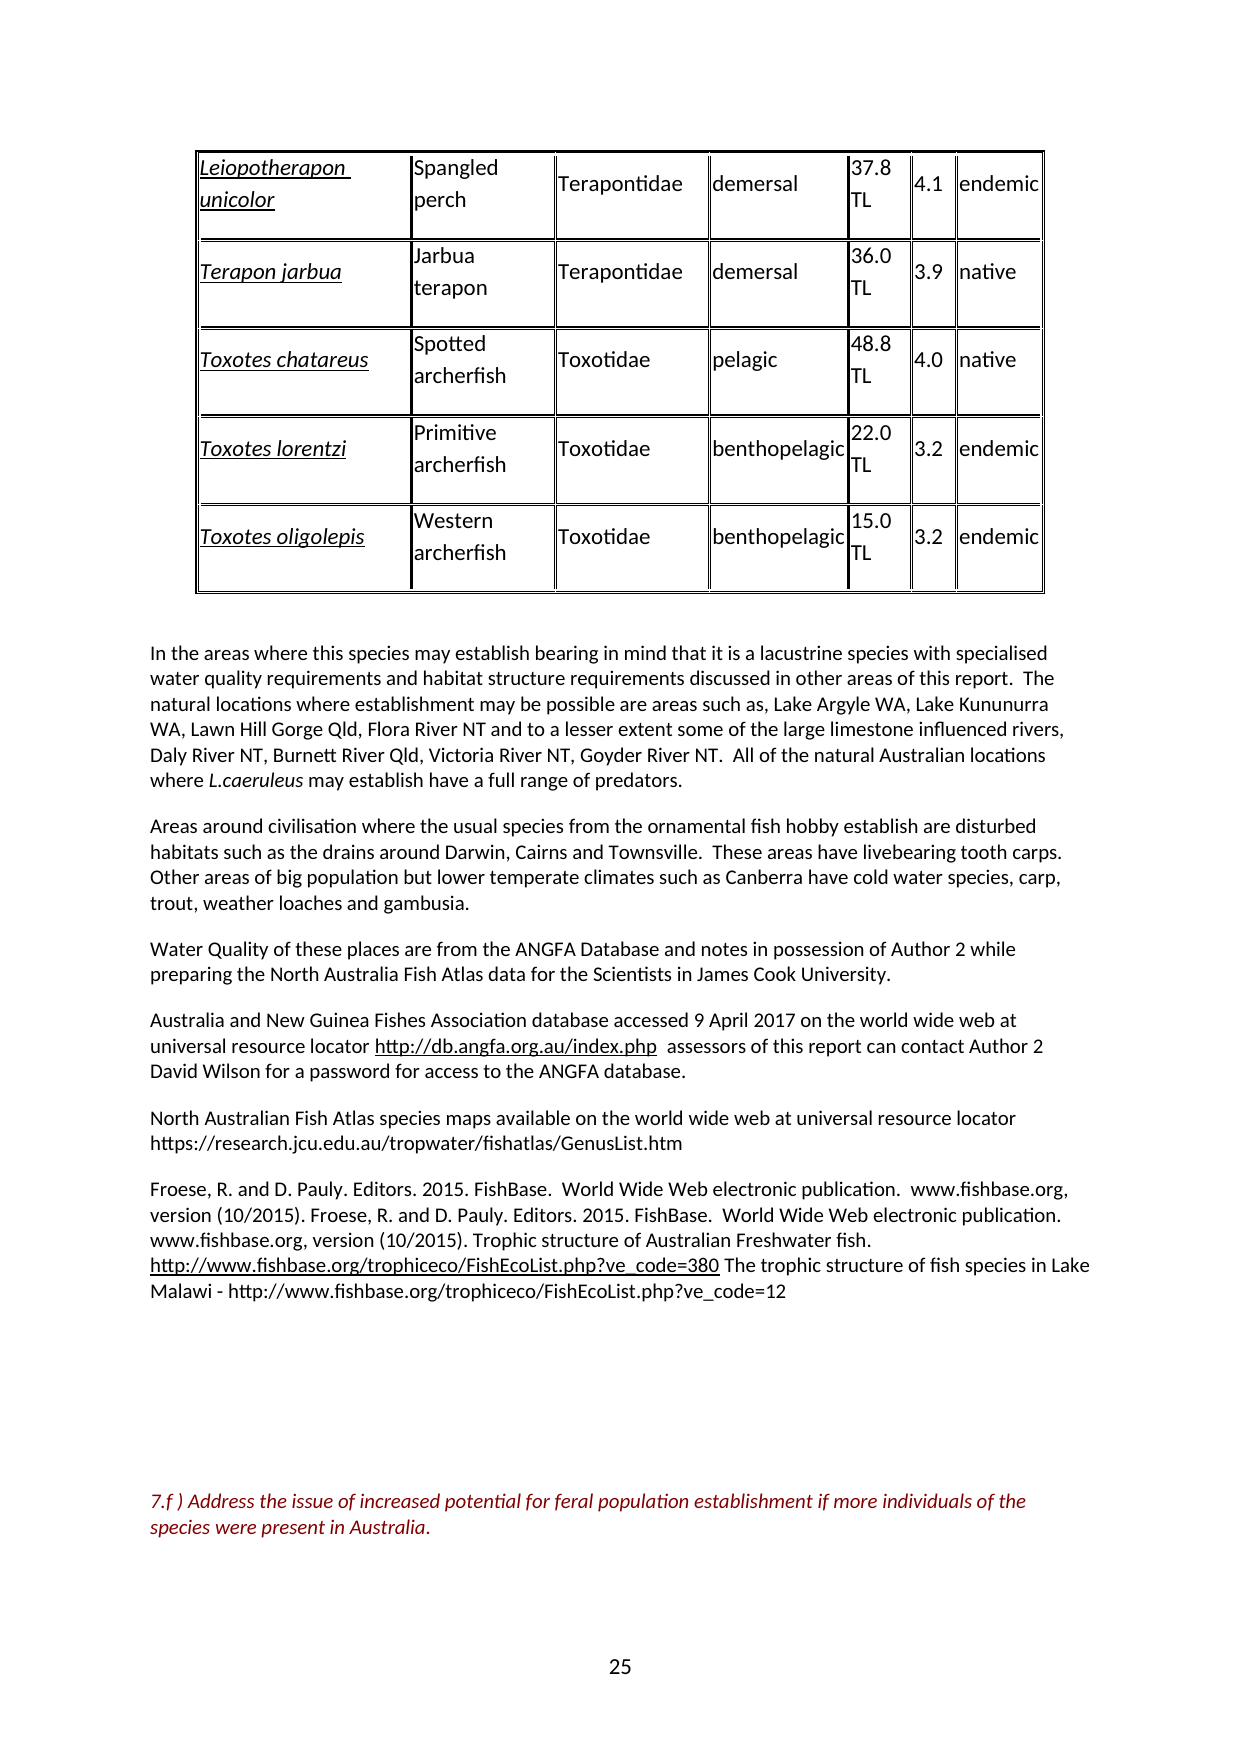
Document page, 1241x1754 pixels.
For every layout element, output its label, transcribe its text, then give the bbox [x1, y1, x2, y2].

text Areas around civilisation where the usual species from the ornamental fish hobby establish are disturbed habitats such as the drains around Darwin, Cairns and Townsville. These areas have livebearing tooth carps. Other areas of big population but lower temperate climates such as Canberra have cold water species, carp, trout, weather loaches and gambusia. [150, 813, 1090, 915]
table_cell Spotted archerfish [413, 330, 554, 414]
table_cell 37.8 TL [848, 153, 912, 238]
table_cell 22.0 TL [850, 418, 910, 502]
table_cell 3.2 [912, 506, 957, 591]
table_cell demersal [711, 242, 847, 326]
table_cell Toxotes lorentzi [199, 414, 410, 502]
table_cell Toxotes chatareus [199, 326, 410, 414]
table_cell 4.0 [913, 330, 955, 414]
text In the areas where this species may establish bearing in mind that it is a lacustrine species with specialised water quality requirements and habitat structure requirements discussed in other areas of this report. The natural locations where establishment may be possible are areas such as, Lake Argyle WA, Lake Kununurra WA, Lawn Hill Gorge Qld, Flora River NT and to a lesser extent some of the large limestone influenced rivers, Daly River NT, Burnett River Qld, Victoria River NT, Goyder River NT. All of the natural Australian locations where L.caeruleus may establish have a full range of predators. [150, 640, 1090, 793]
table_cell Toxotidae [556, 506, 710, 591]
table_cell 4.1 [912, 153, 957, 238]
table_cell benthopelagic [711, 418, 847, 502]
table_cell Western archerfish [411, 506, 556, 591]
table_cell Terapon jarbua [199, 238, 410, 326]
table_cell demersal [710, 153, 848, 238]
table_cell Leiopotherapon unicolor [199, 153, 411, 238]
table_cell pelagic [711, 330, 847, 414]
table_cell Primitive archerfish [413, 418, 554, 502]
table_cell 15.0 TL [848, 506, 912, 591]
table_cell Terapontidae [557, 242, 708, 326]
table_cell endemic [957, 153, 1042, 238]
text Australia and New Guinea Fishes Association database accessed 9 April 2017 on the world wide web at universal resource locator http://db.angfa.org.au/index.php assessors of this report can contact Author 2 David Wilson for a password for access to the ANGFA database. [150, 1008, 1090, 1084]
table_cell 48.8 TL [850, 330, 910, 414]
table_cell 36.0 TL [850, 242, 910, 326]
table_cell Toxotidae [557, 418, 708, 502]
table_cell 3.9 [913, 242, 955, 326]
table_cell Toxotidae [557, 330, 708, 414]
table_cell Spangled perch [411, 153, 556, 238]
table_cell native [958, 326, 1042, 414]
text North Australian Fish Atlas species maps available on the world wide web at universal resource locator https://research.jcu.edu.au/tropwater/fishatlas/GenusList.htm [150, 1105, 1090, 1156]
text Water Quality of these places are from the ANGFA Database and notes in possession of Author 2 while preparing the North Australia Fish Atlas data for the Scientists in James Cook University. [150, 936, 1090, 987]
text Froese, R. and D. Pauly. Editors. 2015. FishBase. World Wide Web electronic publication. www.fishbase.org, version (10/2015). Froese, R. and D. Pauly. Editors. 2015. FishBase. World Wide Web electronic publication. www.fishbase.org, version (10/2015). Trophic structure of Australian Freshwater fish. http://www.fishbase.org/trophiceco/FishEcoList.php?ve_code=380 The trophic structure of fish species in Lake Malawi - http://www.fishbase.org/trophiceco/FishEcoList.php?ve_code=12 [150, 1176, 1090, 1303]
table_cell native [958, 238, 1042, 326]
table_cell Toxotes oligolepis [199, 503, 411, 591]
table_cell benthopelagic [710, 506, 848, 591]
table_cell Terapontidae [556, 153, 710, 238]
table_cell Jarbua terapon [413, 242, 554, 326]
table_cell 3.2 [913, 418, 955, 502]
table_cell endemic [958, 414, 1042, 502]
table_cell endemic [957, 503, 1042, 591]
text 7.f ) Address the issue of increased potential for feral population establishment if more individuals of the species were present in Australia. [150, 1488, 1090, 1539]
